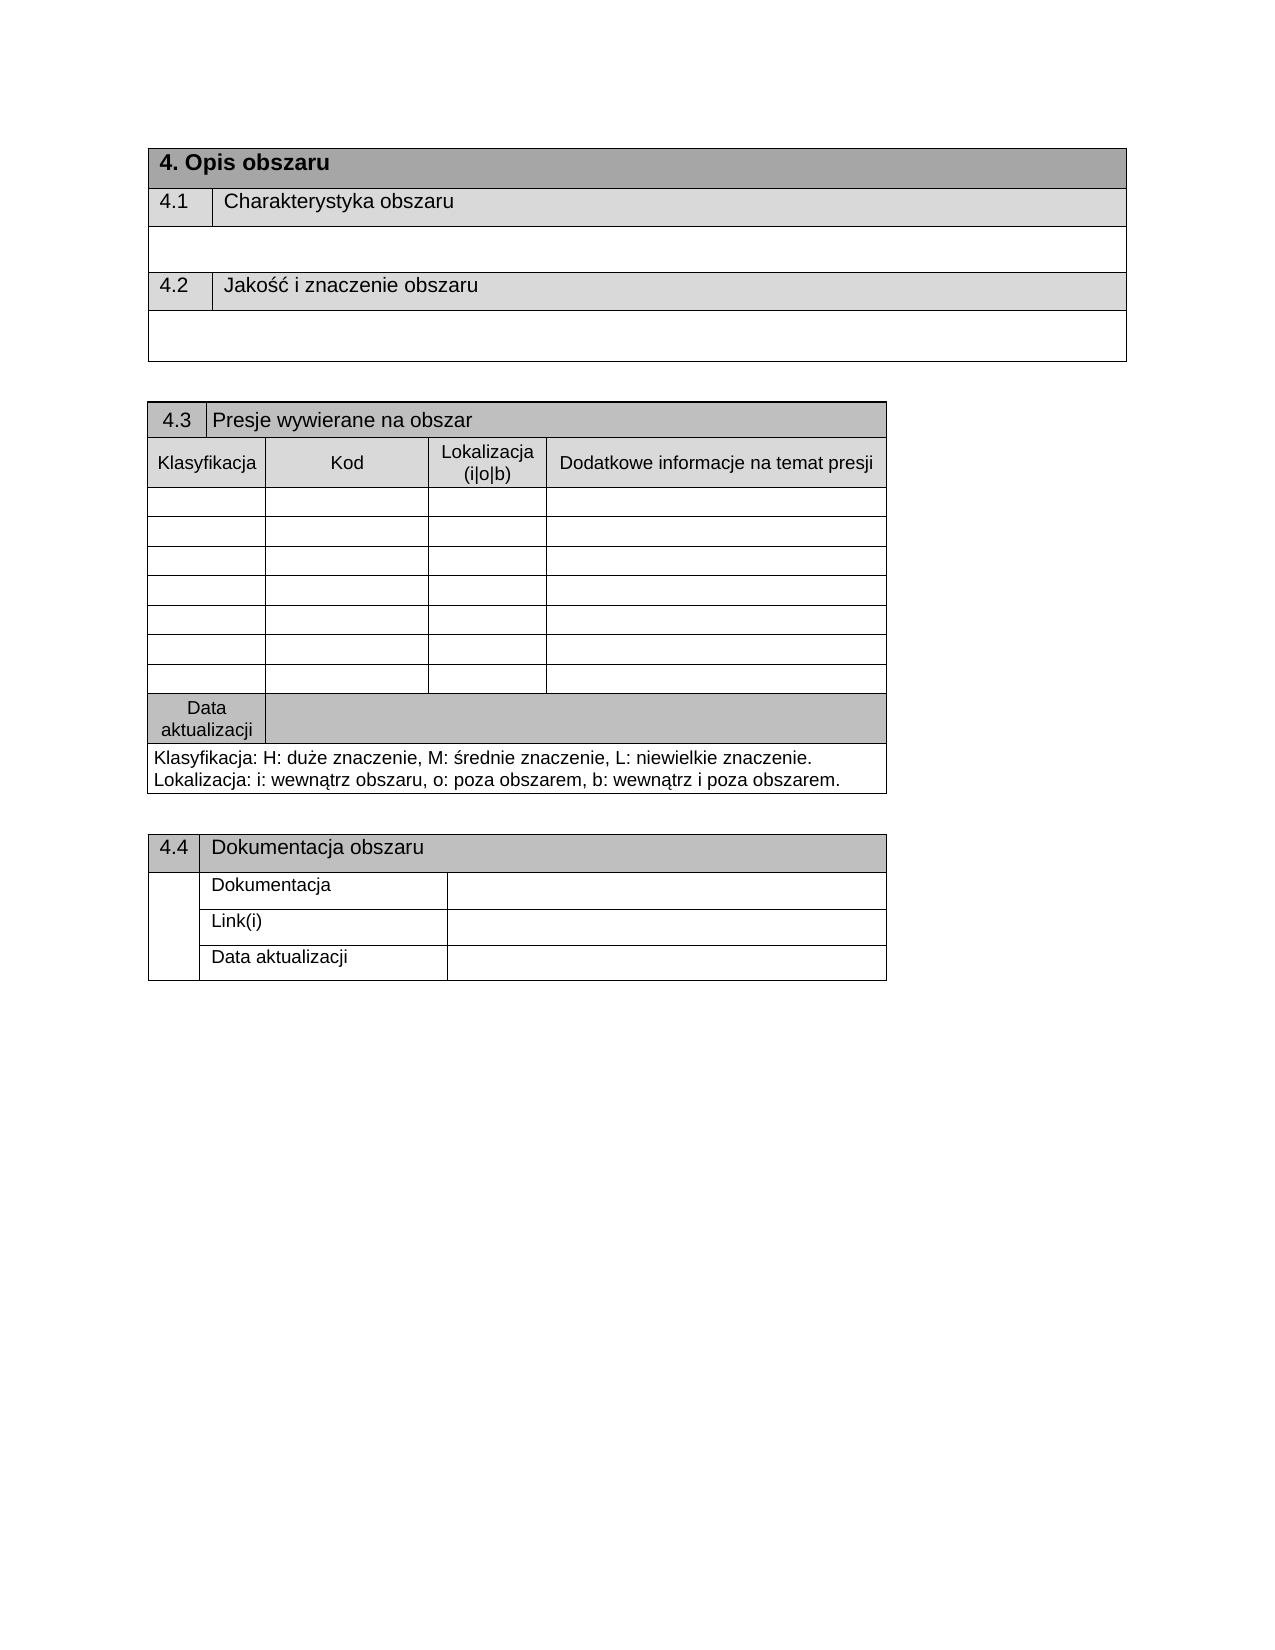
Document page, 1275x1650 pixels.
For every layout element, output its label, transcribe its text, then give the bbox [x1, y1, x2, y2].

table_cell [149, 311, 1126, 361]
table_cell [148, 635, 265, 664]
table_cell Data aktualizacji [200, 946, 447, 980]
table_cell Klasyfikacja: H: duże znaczenie, M: średnie znaczenie, L: niewielkie znaczenie. Lokalizacja: i: wewnątrz obszaru, o: poza obszarem, b: wewnątrz i poza obszarem. [148, 744, 886, 793]
table_cell [266, 665, 428, 693]
table_cell [448, 873, 886, 909]
table_cell [266, 517, 428, 546]
table_cell Kod [266, 438, 428, 487]
table_cell Lokalizacja (i|o|b) [429, 438, 546, 487]
table_header Presje wywierane na obszar [207, 403, 886, 437]
table_cell Jakość i znaczenie obszaru [213, 273, 1126, 310]
table_cell 4.2 [149, 273, 212, 310]
table_cell [547, 547, 886, 575]
table_cell [149, 873, 199, 980]
table_header 4.3 [148, 403, 206, 437]
table_cell [429, 488, 546, 516]
table_cell [547, 576, 886, 605]
table_cell [266, 606, 428, 634]
table_cell [429, 606, 546, 634]
table_cell [148, 576, 265, 605]
table_cell [148, 547, 265, 575]
table_cell Data aktualizacji [148, 694, 265, 743]
table_cell [547, 635, 886, 664]
table_cell [448, 946, 886, 980]
table_cell [547, 665, 886, 693]
table_cell [148, 606, 265, 634]
table_cell 4.1 [149, 189, 212, 226]
table_cell Klasyfikacja [148, 438, 265, 487]
table_cell [429, 665, 546, 693]
table_cell [547, 606, 886, 634]
table_cell [149, 227, 1126, 272]
table_cell [547, 488, 886, 516]
table_cell Dokumentacja [200, 873, 447, 909]
table_cell Charakterystyka obszaru [213, 189, 1126, 226]
table_cell [266, 635, 428, 664]
table_cell [429, 635, 546, 664]
table_cell [148, 665, 265, 693]
table_cell Dodatkowe informacje na temat presji [547, 438, 886, 487]
table_header Dokumentacja obszaru [200, 835, 886, 872]
table_cell [429, 517, 546, 546]
table_header 4. Opis obszaru [149, 149, 1126, 188]
table_cell [266, 576, 428, 605]
table_cell [266, 488, 428, 516]
table_cell [148, 488, 265, 516]
table_cell [547, 517, 886, 546]
table_cell [429, 576, 546, 605]
table_cell [148, 517, 265, 546]
table_cell [448, 910, 886, 944]
table_cell Link(i) [200, 910, 447, 944]
table_cell [429, 547, 546, 575]
table_header 4.4 [149, 835, 199, 872]
table_cell [266, 547, 428, 575]
table_cell [266, 694, 886, 743]
